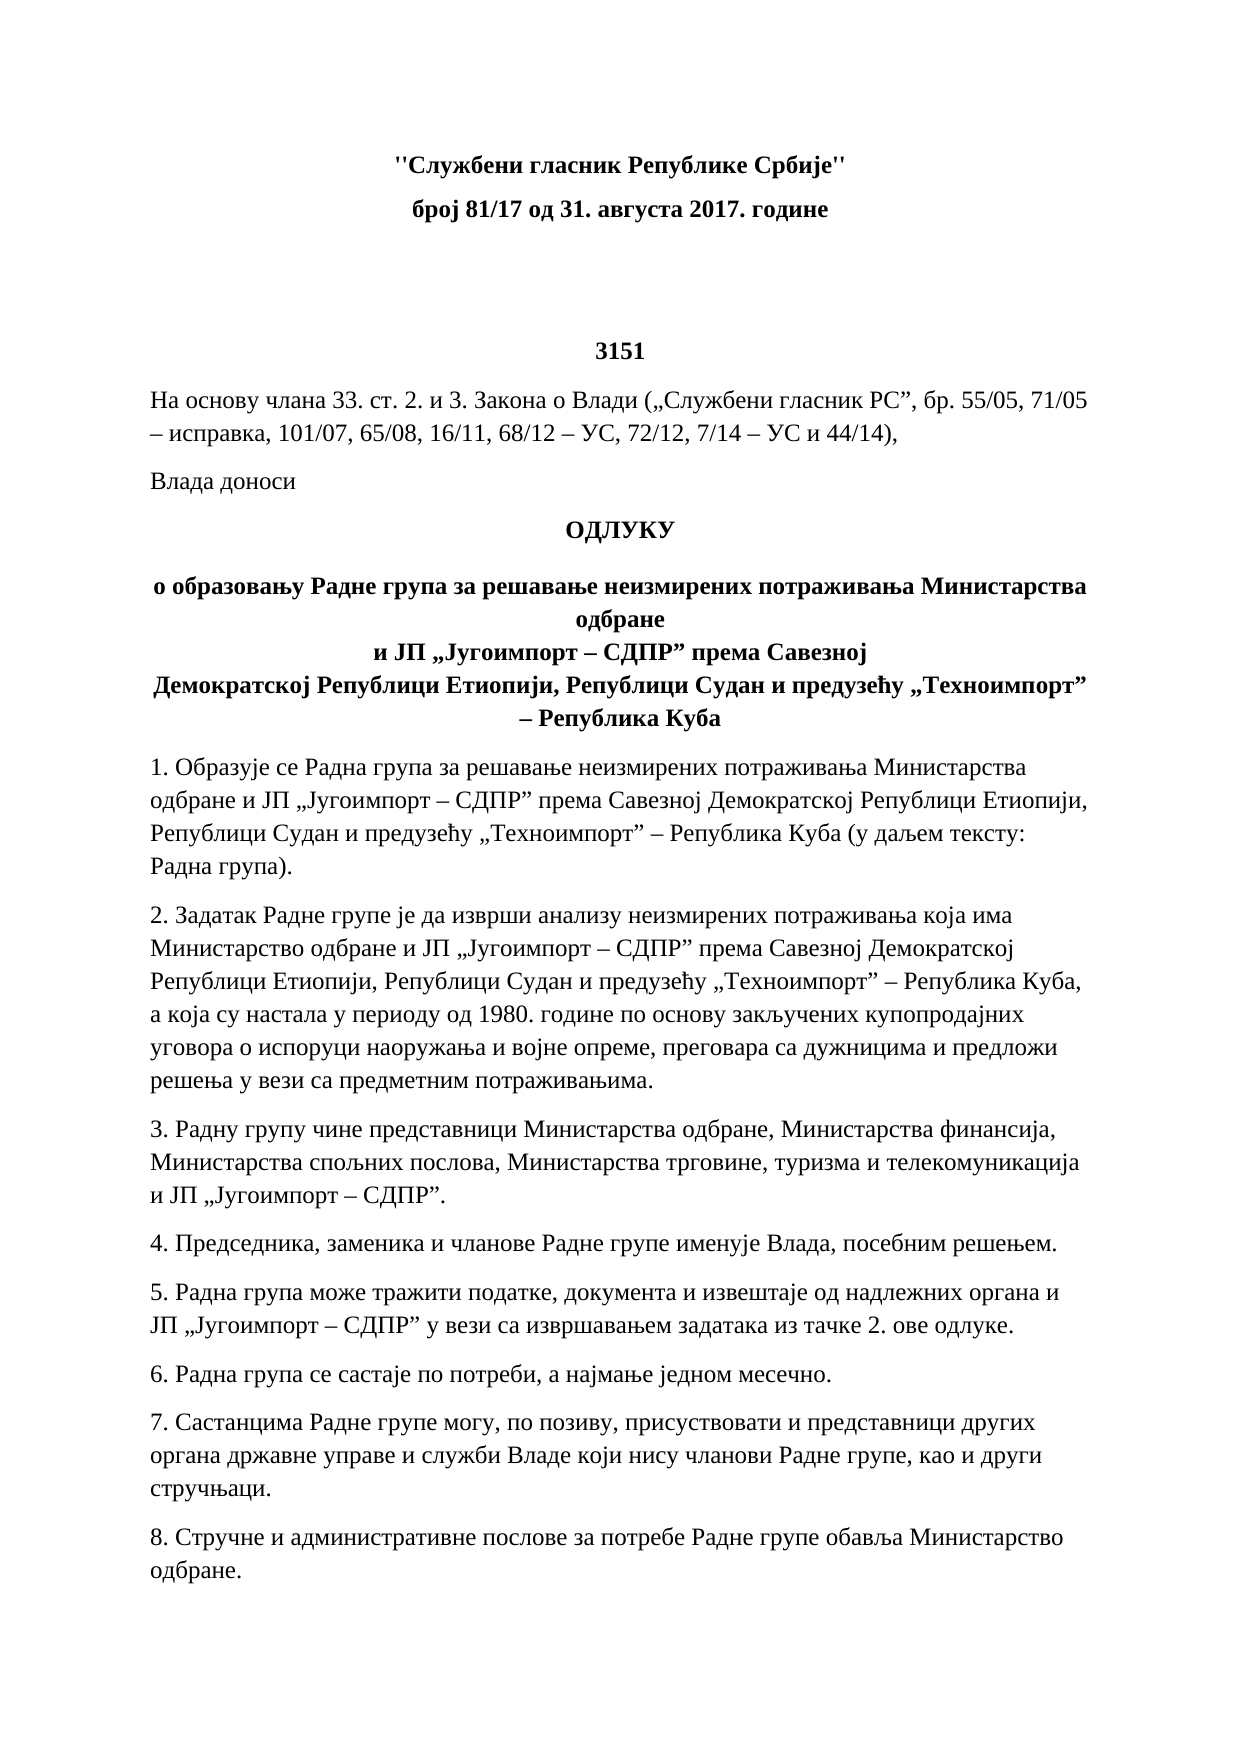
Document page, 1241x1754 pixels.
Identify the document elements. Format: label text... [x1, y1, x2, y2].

text 1. Образује се Радна група за решавање неизмирених потраживања Министарства одбране и ЈП „Југоимпорт – СДПР” према Савезној Демократској Републици Етиопији, Републици Судан и предузећу „Техноимпорт” – Република Куба (у даљем тексту: Радна група). [150, 752, 1090, 880]
text 5. Радна група може тражити податке, документа и извештаје од надлежних органа и ЈП „Југоимпорт – СДПР” у вези са извршавањем задатака из тачке 2. ове одлуке. [150, 1277, 1090, 1339]
text Влада доноси [150, 466, 1090, 495]
text На основу члана 33. ст. 2. и 3. Закона о Влади („Службени гласник РС”, бр. 55/05, 71/05 – исправка, 101/07, 65/08, 16/11, 68/12 – УС, 72/12, 7/14 – УС и 44/14), [150, 385, 1090, 446]
text ОДЛУКУ [150, 515, 1090, 544]
text број 81/17 од 31. августа 2017. године [150, 194, 1090, 223]
text ''Службени гласник Републике Србије'' [150, 150, 1090, 179]
text 7. Састанцима Радне групе могу, по позиву, присуствовати и представници других органа државне управе и служби Владе који нису чланови Радне групе, као и други стручњаци. [150, 1407, 1090, 1502]
text 4. Председника, заменика и чланове Радне групе именује Влада, посебним решењем. [150, 1228, 1090, 1257]
text 8. Стручне и административне послове за потребе Радне групе обавља Министарство одбране. [150, 1522, 1090, 1584]
text 6. Радна група се састаје по потреби, а најмање једном месечно. [150, 1359, 1090, 1387]
text 3151 [150, 336, 1090, 365]
text 3. Радну групу чине представници Министарства одбране, Министарства финансија, Министарства спољних послова, Министарства трговине, туризма и телекомуникација и ЈП „Југоимпорт – СДПР”. [150, 1114, 1090, 1208]
text о образовању Радне група за решавање неизмирених потраживања Министарства одбране и ЈП „Југоимпорт – СДПР” према Савезној Демократској Републици Етиопији, Републици Судан и предузећу „Техноимпорт” – Република Куба [150, 571, 1090, 732]
text 2. Задатак Радне групе је да изврши анализу неизмирених потраживања која има Министарство одбране и ЈП „Југоимпорт – СДПР” према Савезној Демократској Републици Етиопији, Републици Судан и предузећу „Техноимпорт” – Република Куба, а која су настала у периоду од 1980. године по основу закључених купопродајних уговора о испоруци наоружања и војне опреме, преговара са дужницима и предложи решења у вези са предметним потраживањима. [150, 900, 1090, 1094]
